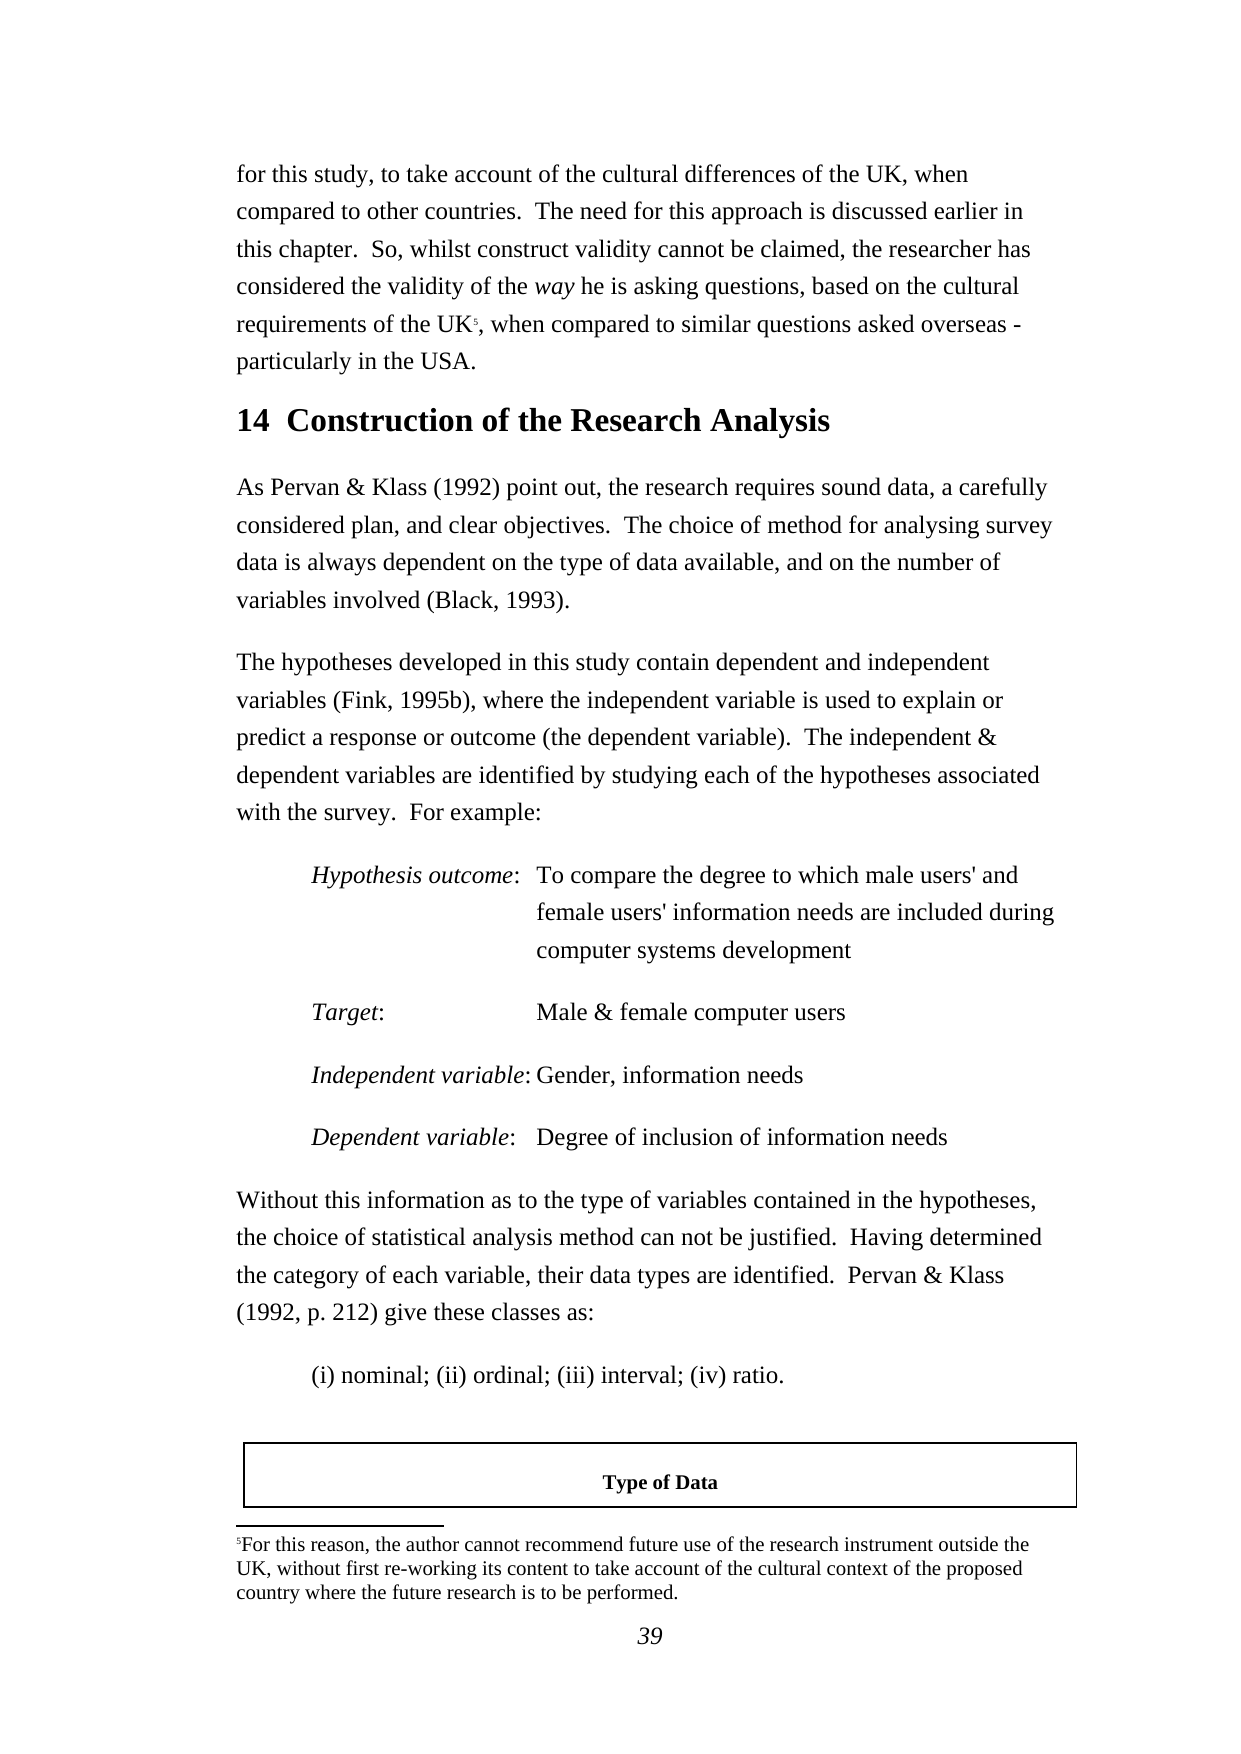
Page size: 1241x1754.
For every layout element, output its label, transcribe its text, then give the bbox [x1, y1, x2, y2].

text Without this information as to the type of variables contained in the hypotheses, the choice of statistical analysis method can not be justified. Having determined the category of each variable, their data types are identified. Pervan & Klass (1992, p. 212) give these classes as: [236, 1176, 1063, 1326]
text Dependent variable: Degree of inclusion of information needs [311, 1113, 1063, 1151]
text Independent variable: Gender, information needs [311, 1051, 1063, 1088]
table_header Type of Data [245, 1444, 1076, 1506]
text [236, 150, 1063, 375]
text Target: Male & female computer users [311, 988, 1063, 1026]
text Hypothesis outcome: To compare the degree to which male users' and female users' information needs are included during computer systems development [311, 851, 1063, 963]
subtitle Construction of the Research Analysis [236, 400, 1063, 438]
text (i) nominal; (ii) ordinal; (iii) interval; (iv) ratio. [311, 1351, 988, 1388]
text As Pervan & Klass (1992) point out, the research requires sound data, a carefully considered plan, and clear objectives. The choice of method for analysing survey data is always dependent on the type of data available, and on the number of variables involved (Black, 1993). [236, 463, 1063, 613]
text The hypotheses developed in this study contain dependent and independent variables (Fink, 1995b), where the independent variable is used to explain or predict a response or outcome (the dependent variable). The independent & dependent variables are identified by studying each of the hypotheses associated with the survey. For example: [236, 638, 1063, 826]
